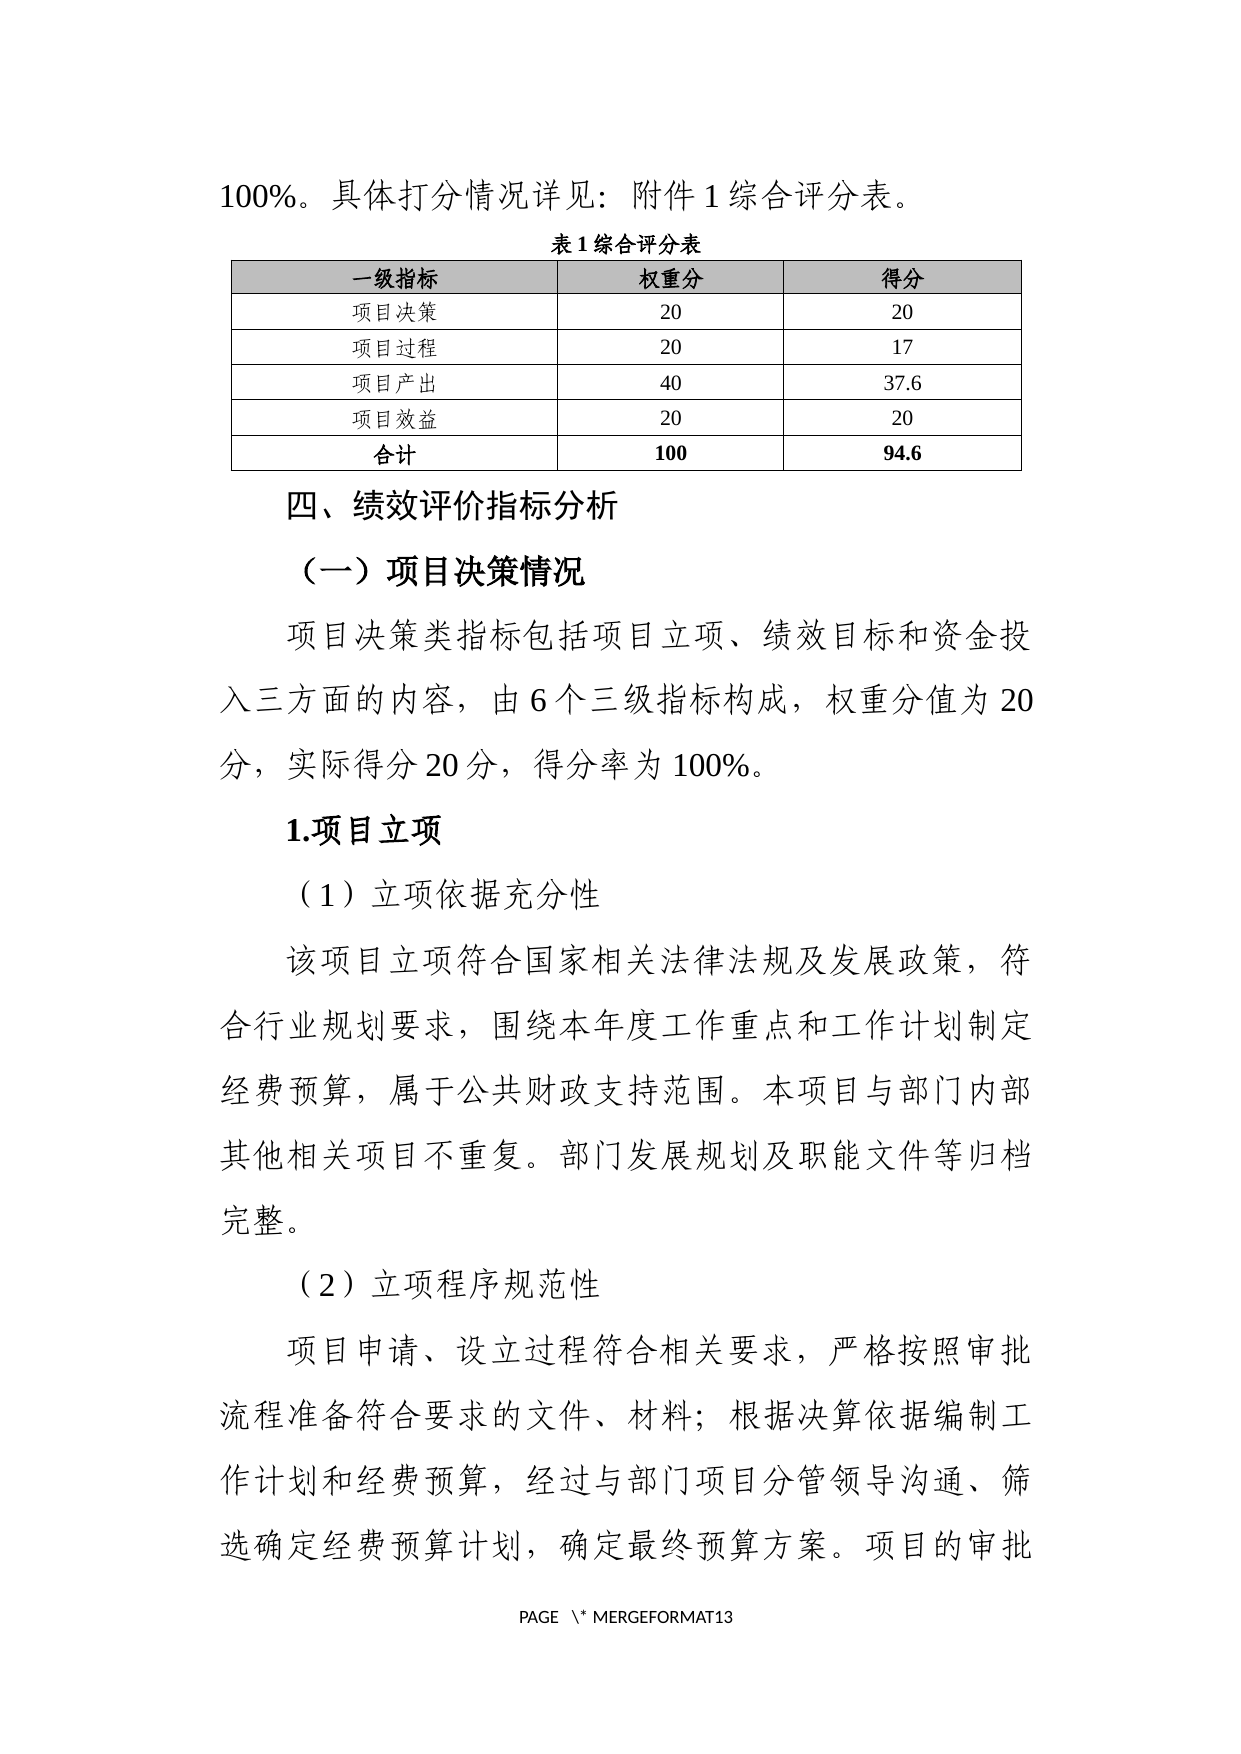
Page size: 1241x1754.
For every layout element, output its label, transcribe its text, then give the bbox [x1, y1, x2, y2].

table_header 权重分 [558, 261, 783, 293]
text （2）立项程序规范性 [218, 1251, 1033, 1316]
table_cell 合计 [232, 436, 557, 470]
table_cell 项目效益 [232, 400, 557, 435]
text （1）立项依据充分性 [218, 861, 1033, 926]
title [218, 162, 1033, 227]
title （一）项目决策情况 [218, 536, 1033, 601]
text 四、绩效评价指标分析 [218, 471, 1033, 536]
text 该项目立项符合国家相关法律法规及发展政策，符合行业规划要求，围绕本年度工作重点和工作计划制定经费预算，属于公共财政支持范围。本项目与部门内部其他相关项目不重复。部门发展规划及职能文件等归档完整。 [218, 926, 1033, 1251]
title 表1综合评分表 [218, 227, 1033, 259]
text 项目决策类指标包括项目立项、绩效目标和资金投入三方面的内容，由6个三级指标构成，权重分值为20分，实际得分20分，得分率为100%。 [218, 601, 1033, 796]
table_cell 17 [784, 330, 1021, 364]
table_cell 项目过程 [232, 330, 557, 364]
table_cell 20 [784, 294, 1021, 328]
table_cell 37.6 [784, 365, 1021, 399]
table_cell 项目决策 [232, 294, 557, 328]
table_header 一级指标 [232, 261, 557, 293]
text 1.项目立项 [218, 796, 1033, 861]
table_cell 20 [558, 400, 783, 435]
table_cell 40 [558, 365, 783, 399]
table_cell 94.6 [784, 436, 1021, 470]
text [218, 1316, 1033, 1576]
table_cell 20 [784, 400, 1021, 435]
table_cell 20 [558, 330, 783, 364]
table_header 得分 [784, 261, 1021, 293]
table_cell 20 [558, 294, 783, 328]
table_cell 100 [558, 436, 783, 470]
table_cell 项目产出 [232, 365, 557, 399]
